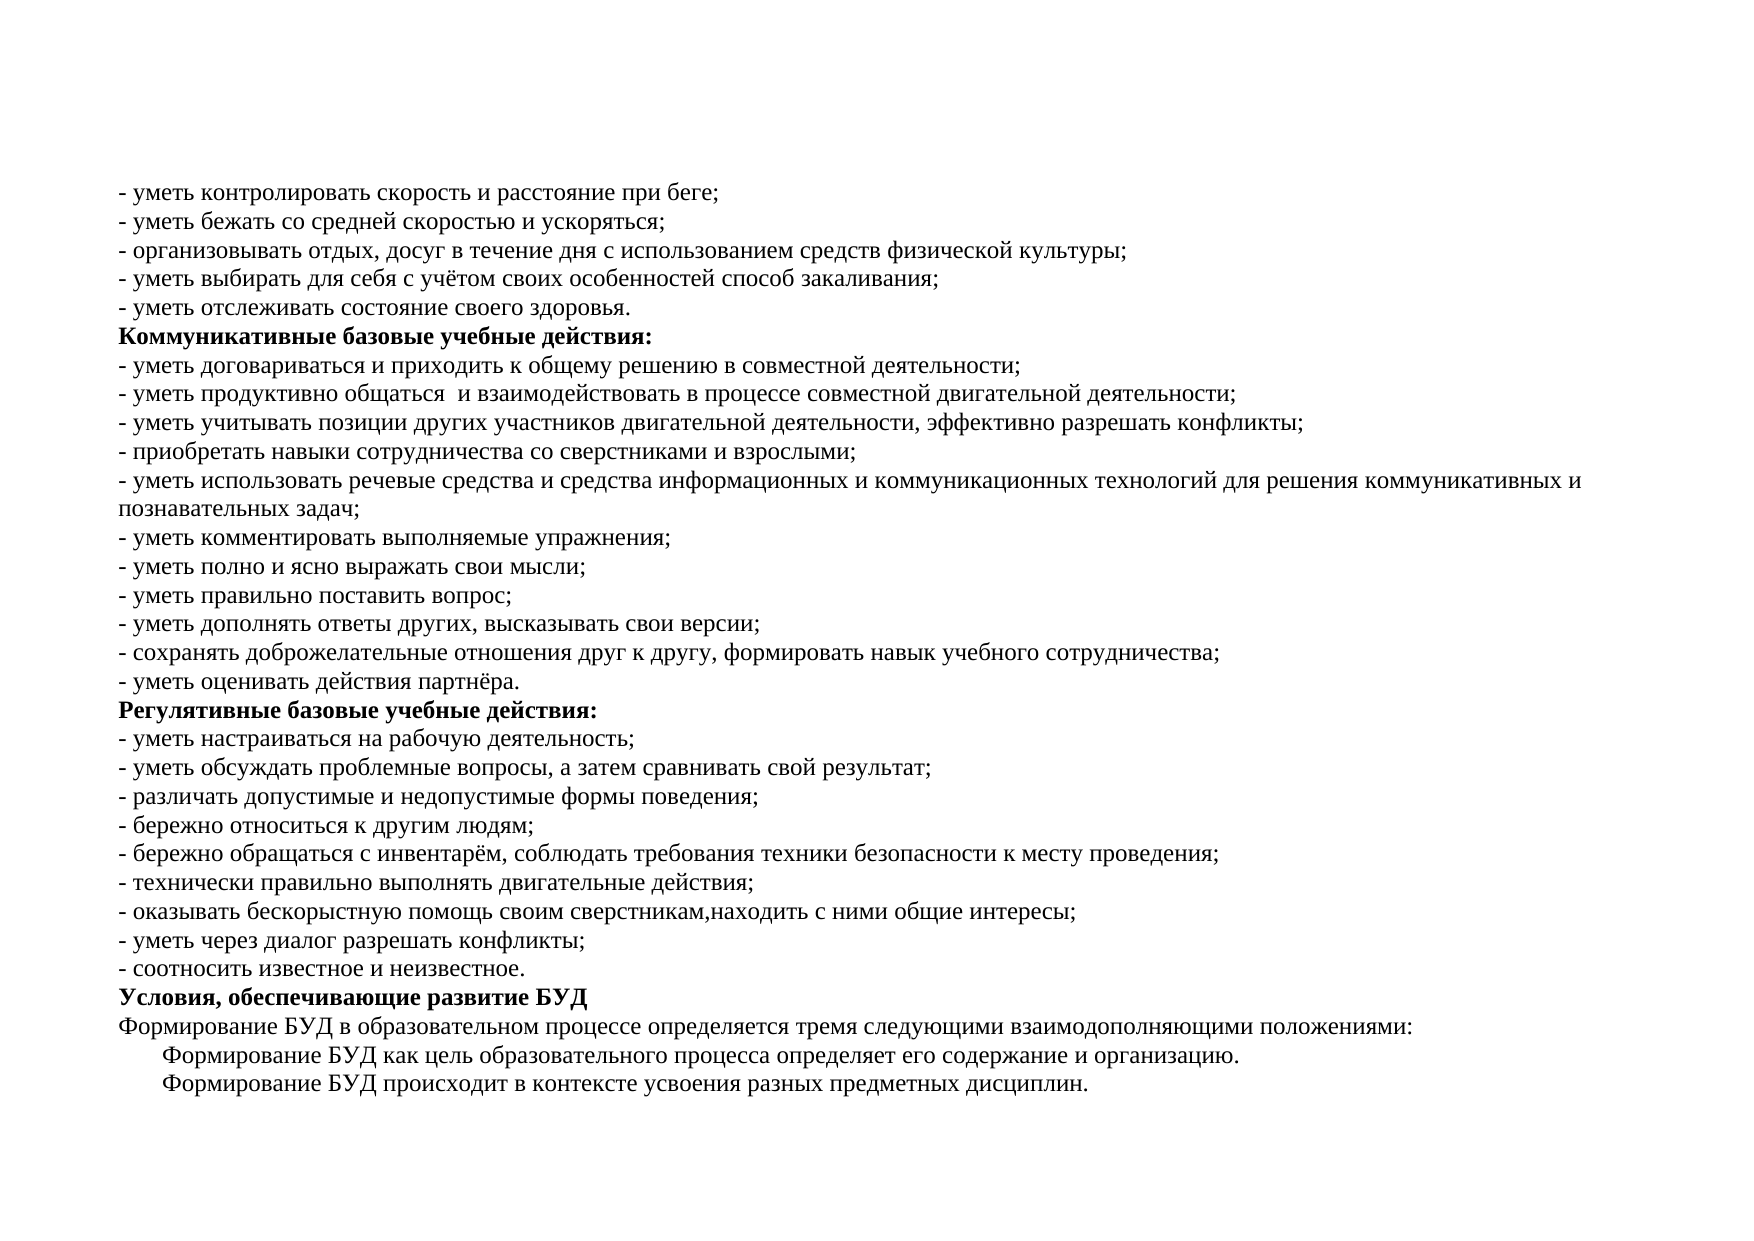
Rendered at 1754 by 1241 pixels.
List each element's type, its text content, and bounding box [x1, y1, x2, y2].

text - уметь комментировать выполняемые упражнения; [118, 522, 1636, 551]
text - приобретать навыки сотрудничества со сверстниками и взрослыми; [118, 436, 1636, 465]
text Формирование БУД происходит в контексте усвоения разных предметных дисциплин. [118, 1068, 1636, 1097]
text - соотносить известное и неизвестное. [118, 953, 1636, 982]
text - уметь использовать речевые средства и средства информационных и коммуникационных технологий для решения коммуникативных и познавательных задач; [118, 465, 1636, 522]
text - организовывать отдых, досуг в течение дня с использованием средств физической культуры; [118, 235, 1636, 263]
text - уметь бежать со средней скоростью и ускоряться; [118, 206, 1636, 235]
text - уметь оценивать действия партнёра. [118, 666, 1636, 695]
text - уметь обсуждать проблемные вопросы, а затем сравнивать свой результат; [118, 752, 1636, 781]
text - уметь договариваться и приходить к общему решению в совместной деятельности; [118, 350, 1636, 378]
text - уметь контролировать скорость и расстояние при беге; [118, 177, 1636, 206]
text - уметь через диалог разрешать конфликты; [118, 925, 1636, 953]
text - различать допустимые и недопустимые формы поведения; [118, 781, 1636, 810]
text - уметь продуктивно общаться и взаимодействовать в процессе совместной двигательной деятельности; [118, 378, 1636, 407]
text - уметь правильно поставить вопрос; [118, 580, 1636, 608]
text - уметь отслеживать состояние своего здоровья. [118, 292, 1636, 321]
text - бережно относиться к другим людям; [118, 810, 1636, 838]
text Формирование БУД как цель образовательного процесса определяет его содержание и организацию. [118, 1040, 1636, 1068]
text - бережно обращаться с инвентарём, соблюдать требования техники безопасности к месту проведения; [118, 838, 1636, 867]
text - уметь дополнять ответы других, высказывать свои версии; [118, 608, 1636, 637]
text - сохранять доброжелательные отношения друг к другу, формировать навык учебного сотрудничества; [118, 637, 1636, 666]
text - технически правильно выполнять двигательные действия; [118, 867, 1636, 896]
text Регулятивные базовые учебные действия: [118, 695, 1636, 723]
text - уметь настраиваться на рабочую деятельность; [118, 723, 1636, 752]
text - уметь выбирать для себя с учётом своих особенностей способ закаливания; [118, 263, 1636, 292]
text Условия, обеспечивающие развитие БУД [118, 982, 1636, 1011]
text - уметь учитывать позиции других участников двигательной деятельности, эффективно разрешать конфликты; [118, 407, 1636, 436]
text Коммуникативные базовые учебные действия: [118, 321, 1636, 350]
text Формирование БУД в образовательном процессе определяется тремя следующими взаимодополняющими положениями: [118, 1011, 1636, 1040]
text - уметь полно и ясно выражать свои мысли; [118, 551, 1636, 580]
text - оказывать бескорыстную помощь своим сверстникам,находить с ними общие интересы; [118, 896, 1636, 925]
